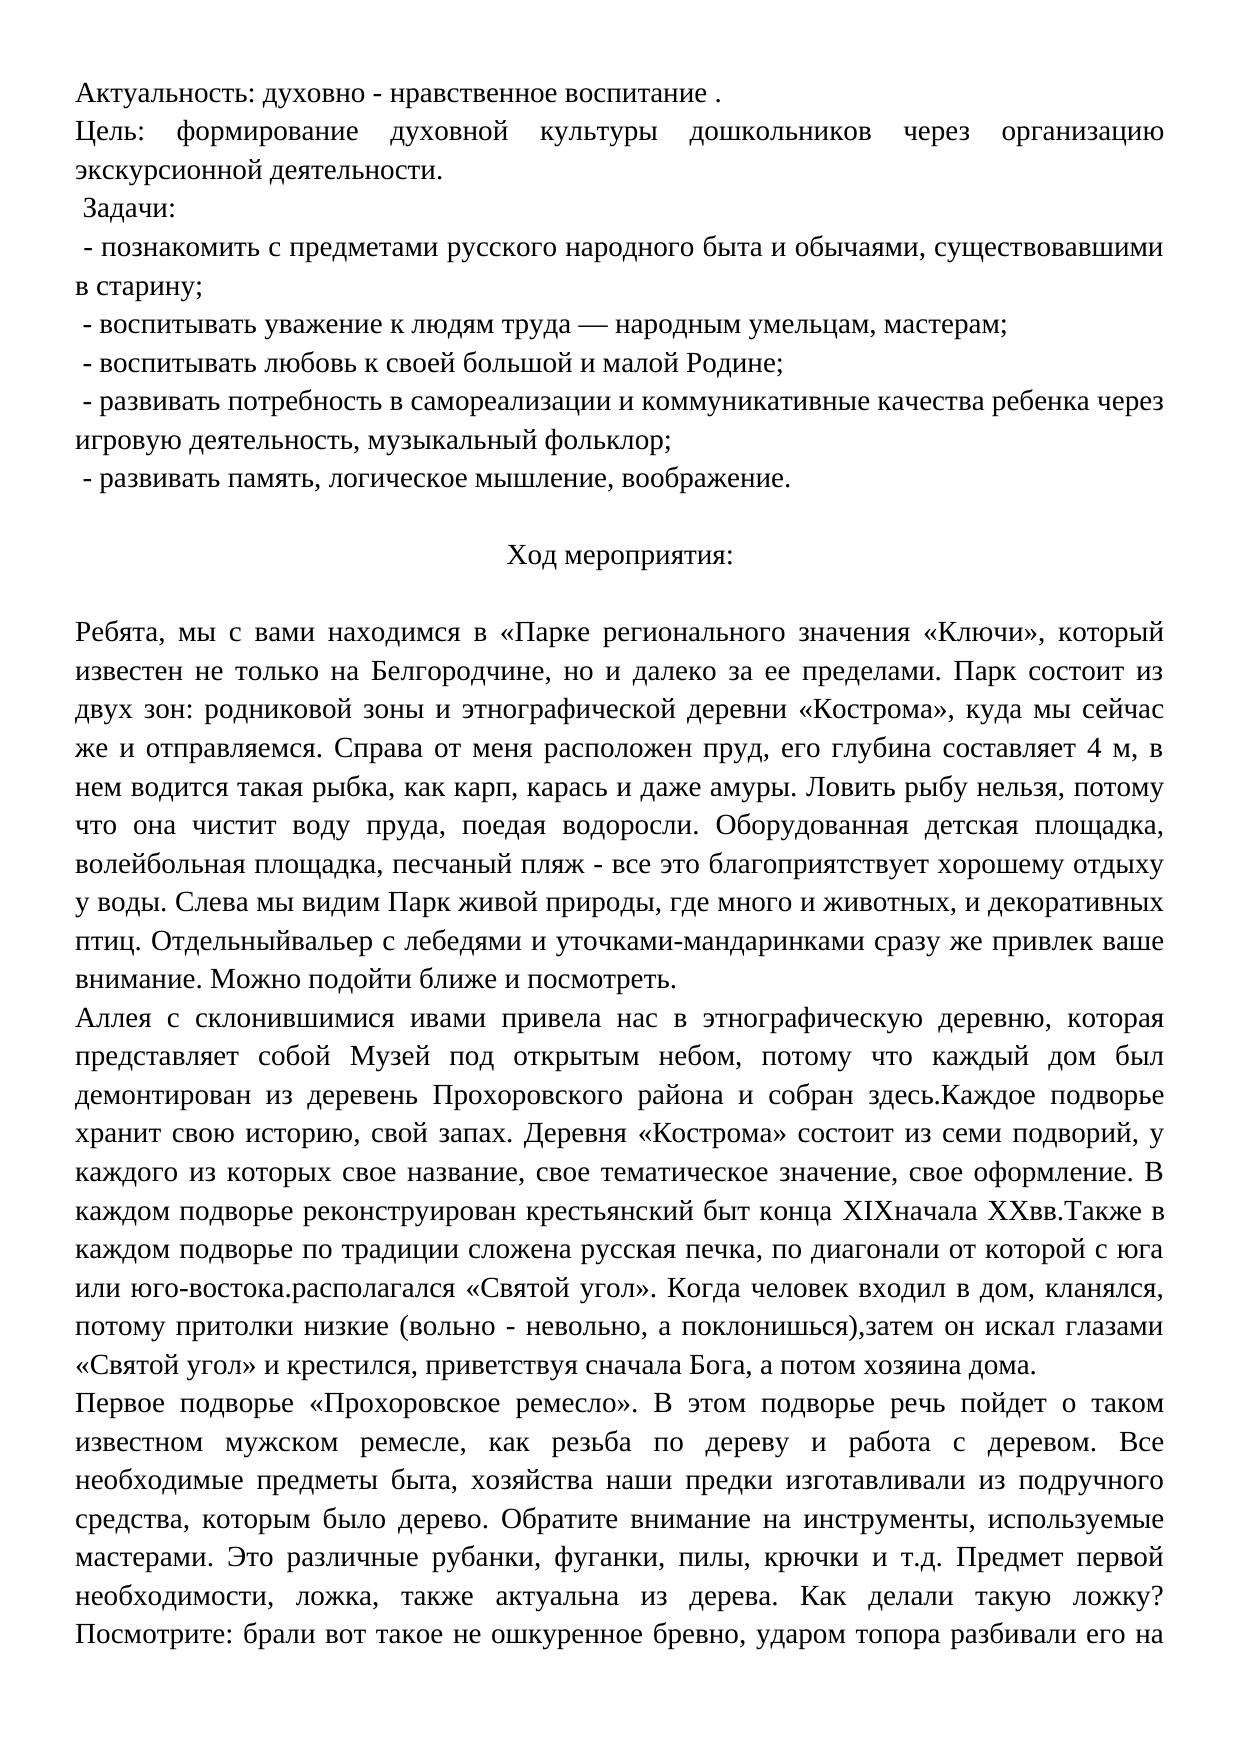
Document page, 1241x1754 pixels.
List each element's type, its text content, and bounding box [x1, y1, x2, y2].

text Актуальность: духовно - нравственное воспитание . [75, 75, 1165, 108]
text - воспитывать уважение к людям труда — народным умельцам, мастерам; [75, 306, 1165, 340]
text Ход мероприятия: [75, 537, 1165, 571]
text Ребята, мы с вами находимся в «Парке регионального значения «Ключи», который известен не только на Белгородчине, но и далеко за ее пределами. Парк состоит из двух зон: родниковой зоны и этнографической деревни «Кострома», куда мы сейчас же и отправляемся. Справа от меня расположен пруд, его глубина составляет 4 м, в нем водится такая рыбка, как карп, карась и даже амуры. Ловить рыбу нельзя, потому что она чистит воду пруда, поедая водоросли. Оборудованная детская площадка, волейбольная площадка, песчаный пляж - все это благоприятствует хорошему отдыху у воды. Слева мы видим Парк живой природы, где много и животных, и декоративных птиц. Отдельныйвальер с лебедями и уточками-мандаринками сразу же привлек ваше внимание. Можно подойти ближе и посмотреть. [75, 614, 1165, 995]
text - воспитывать любовь к своей большой и малой Родине; [75, 345, 1165, 378]
text Цель: формирование духовной культуры дошкольников через организацию экскурсионной деятельности. [75, 113, 1165, 186]
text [75, 1385, 1165, 1650]
text - развивать память, логическое мышление, воображение. [75, 460, 1165, 494]
text Задачи: [75, 191, 1165, 224]
text - развивать потребность в самореализации и коммуникативные качества ребенка через игровую деятельность, музыкальный фольклор; [75, 383, 1165, 455]
text - познакомить с предметами русского народного быта и обычаями, существовавшими в старину; [75, 229, 1165, 301]
text Аллея с склонившимися ивами привела нас в этнографическую деревню, которая представляет собой Музей под открытым небом, потому что каждый дом был демонтирован из деревень Прохоровского района и собран здесь.Каждое подворье хранит свою историю, свой запах. Деревня «Кострома» состоит из семи подворий, у каждого из которых свое название, свое тематическое значение, свое оформление. В каждом подворье реконструирован крестьянский быт конца XIXначала XXвв.Также в каждом подворье по традиции сложена русская печка, по диагонали от которой с юга или юго-востока.располагался «Святой угол». Когда человек входил в дом, кланялся, потому притолки низкие (вольно - невольно, а поклонишься),затем он искал глазами «Святой угол» и крестился, приветствуя сначала Бога, а потом хозяина дома. [75, 1000, 1165, 1380]
